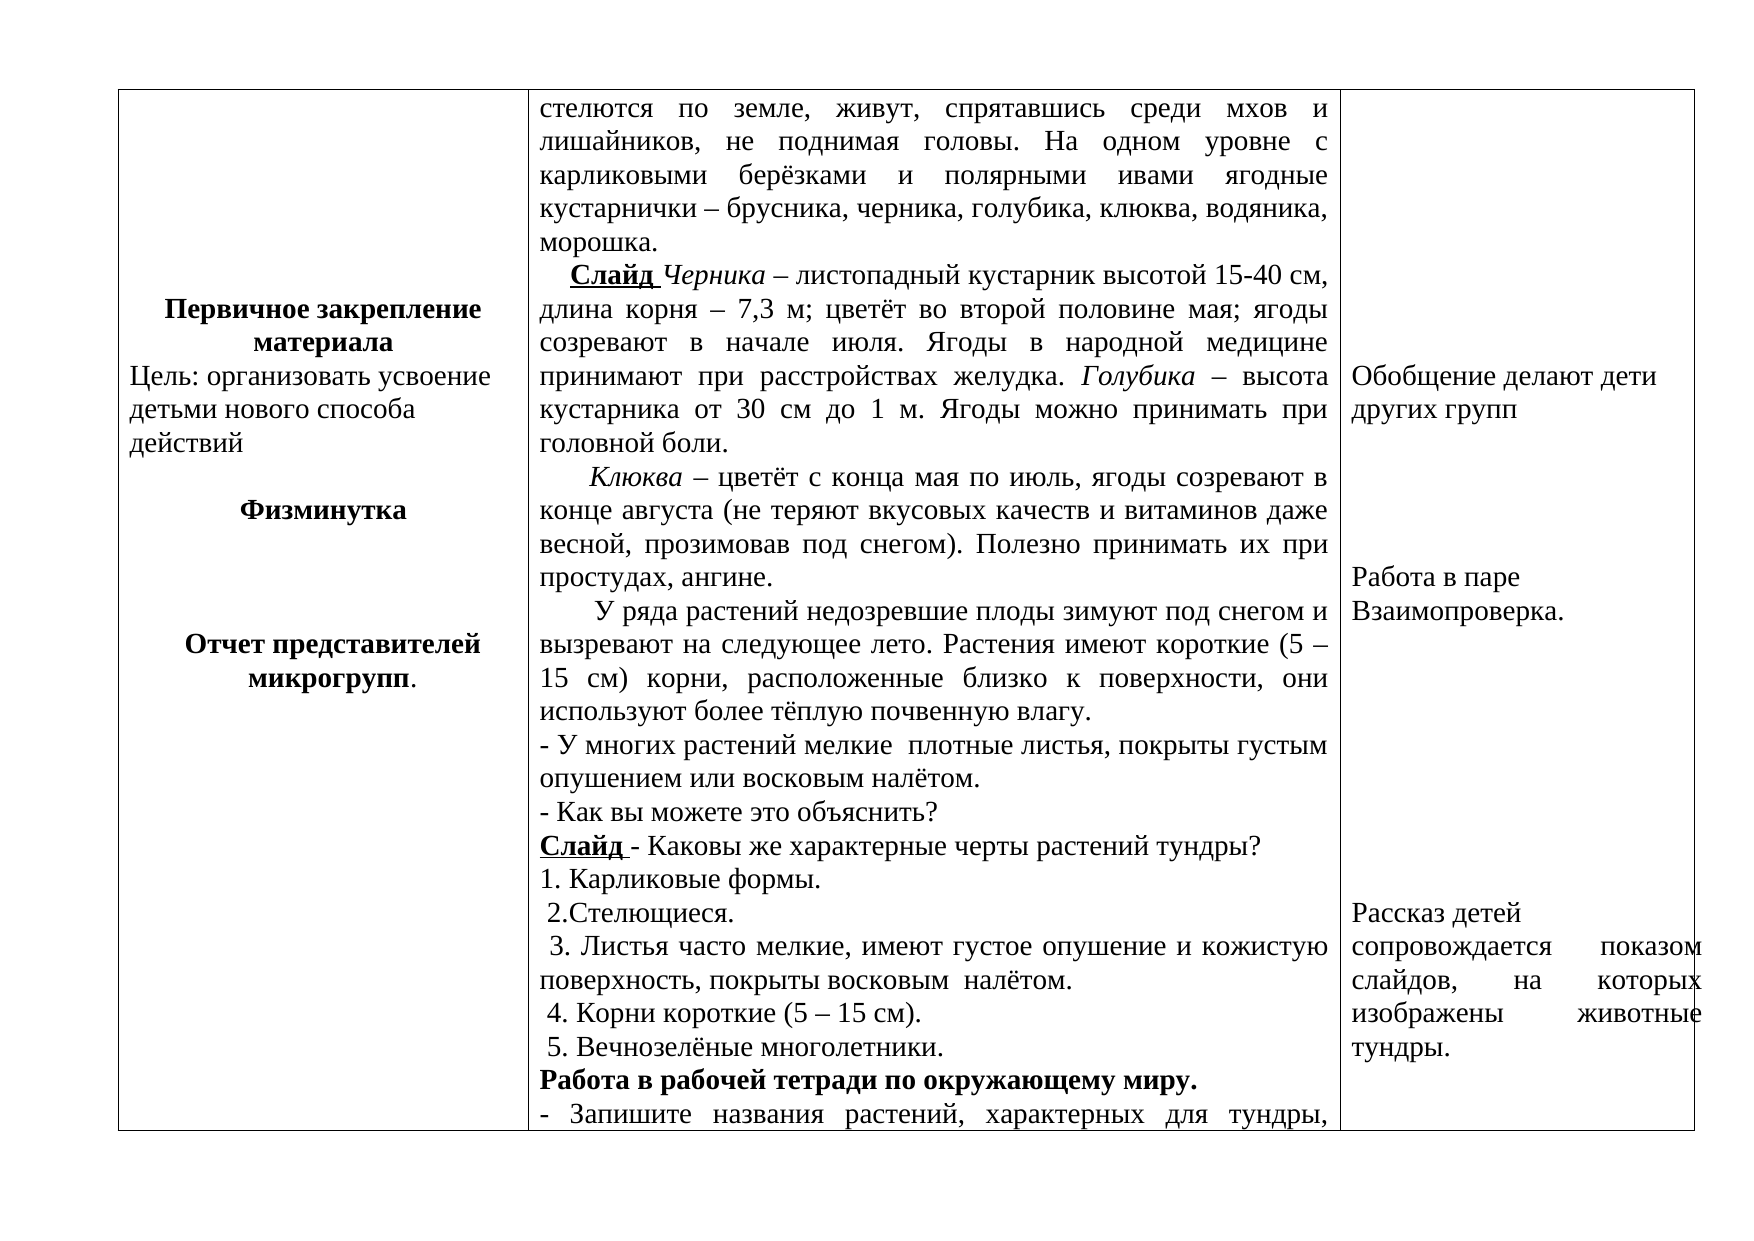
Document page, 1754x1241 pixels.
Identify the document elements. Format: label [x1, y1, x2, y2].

table_cell [1341, 90, 1694, 1129]
table_cell [529, 90, 1340, 1129]
table_cell [119, 90, 528, 1129]
